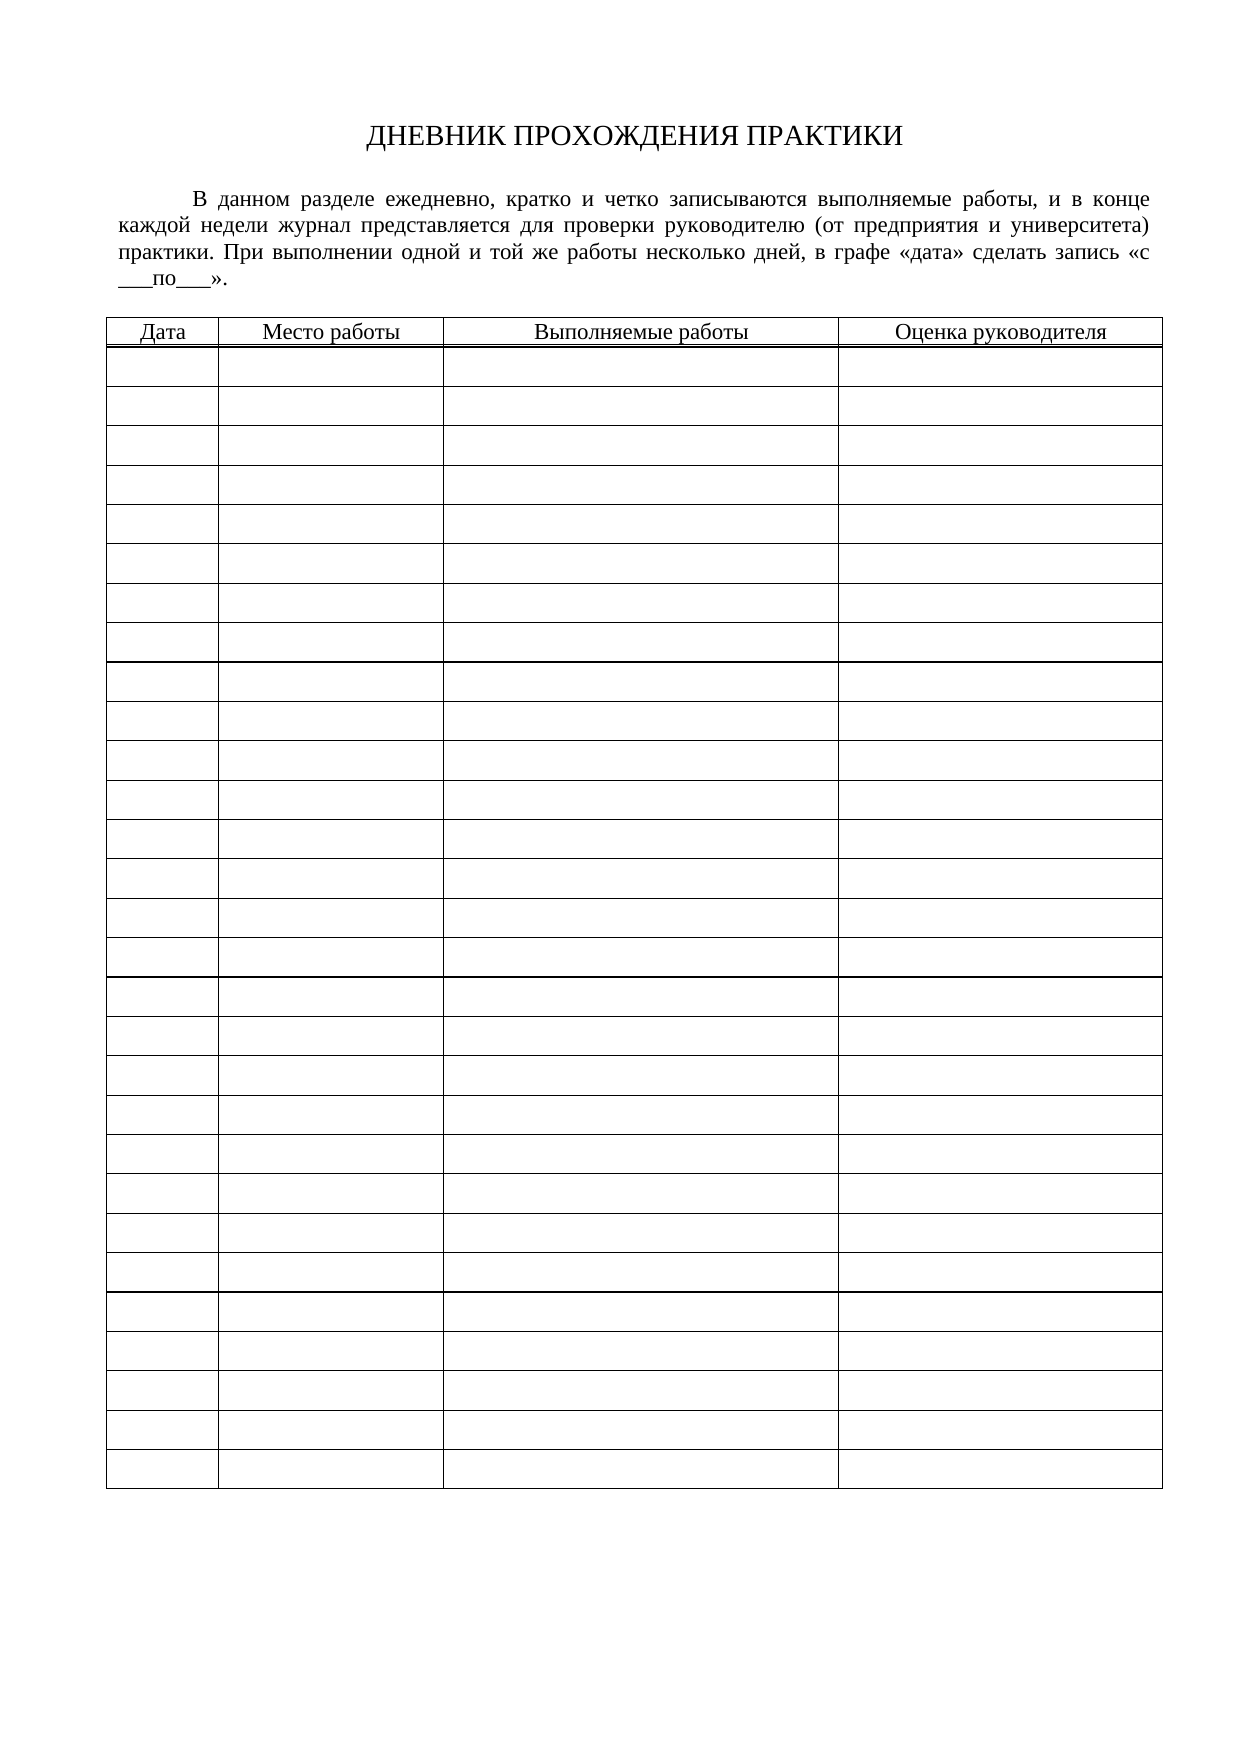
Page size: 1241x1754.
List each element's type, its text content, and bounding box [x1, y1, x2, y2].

table_cell [444, 781, 838, 819]
table_cell [107, 1017, 218, 1055]
table_cell [219, 820, 443, 858]
table_cell [219, 1174, 443, 1213]
table_cell [444, 820, 838, 858]
table_cell [107, 387, 218, 425]
table_cell [219, 623, 443, 661]
table_cell [444, 348, 838, 386]
table_cell [839, 623, 1162, 661]
table_cell [839, 1214, 1162, 1252]
table_cell [839, 1371, 1162, 1409]
table_cell [839, 1174, 1162, 1213]
table_cell [219, 702, 443, 740]
table_cell [839, 1253, 1162, 1291]
table_cell [107, 348, 218, 386]
table_cell [107, 544, 218, 583]
table_cell [839, 741, 1162, 779]
table_cell [444, 702, 838, 740]
table_cell [107, 938, 218, 976]
table_cell [839, 426, 1162, 464]
table_cell [839, 1135, 1162, 1173]
table_cell [444, 859, 838, 898]
table_cell [444, 899, 838, 937]
table_cell [444, 505, 838, 543]
table_cell [444, 1017, 838, 1055]
table_cell [219, 544, 443, 583]
table_cell [839, 505, 1162, 543]
table_cell [839, 781, 1162, 819]
table_cell [219, 1096, 443, 1134]
table_cell [219, 978, 443, 1016]
table_cell [107, 466, 218, 504]
text ДНЕВНИК ПРОХОЖДЕНИЯ ПРАКТИКИ [118, 118, 1152, 152]
table_cell [107, 781, 218, 819]
table_cell [219, 1056, 443, 1094]
table_cell [107, 1293, 218, 1331]
table_cell [219, 741, 443, 779]
table_cell [839, 938, 1162, 976]
table_cell [107, 978, 218, 1016]
table_cell [107, 859, 218, 898]
table_cell [839, 1293, 1162, 1331]
table_cell [839, 663, 1162, 701]
table_cell [219, 1411, 443, 1449]
table_cell [444, 1174, 838, 1213]
table_cell [219, 1371, 443, 1409]
table_cell [107, 1332, 218, 1370]
table_cell [219, 859, 443, 898]
table_cell [444, 1293, 838, 1331]
table_cell [219, 1214, 443, 1252]
table_cell [107, 741, 218, 779]
table_cell [839, 899, 1162, 937]
table_cell [107, 899, 218, 937]
table_cell [839, 1096, 1162, 1134]
table_cell [444, 1096, 838, 1134]
table_cell [444, 1253, 838, 1291]
table_cell [107, 702, 218, 740]
table_cell [107, 1096, 218, 1134]
table_cell [444, 1371, 838, 1409]
table_cell [107, 623, 218, 661]
table_cell [219, 387, 443, 425]
table_cell [219, 663, 443, 701]
table_cell [444, 426, 838, 464]
table_cell [839, 1450, 1162, 1488]
table_cell [444, 1056, 838, 1094]
table_cell [107, 663, 218, 701]
table_header Выполняемые работы [444, 318, 838, 344]
table_cell [107, 1450, 218, 1488]
table_cell [107, 1056, 218, 1094]
table_cell [107, 1253, 218, 1291]
table_cell [107, 1174, 218, 1213]
table_cell [107, 426, 218, 464]
table_cell [444, 623, 838, 661]
table_cell [219, 505, 443, 543]
table_cell [219, 1017, 443, 1055]
table_header Дата [107, 318, 218, 344]
table_cell [107, 505, 218, 543]
table_cell [839, 978, 1162, 1016]
table_cell [839, 466, 1162, 504]
table_cell [444, 1135, 838, 1173]
text В данном разделе ежедневно, кратко и четко записываются выполняемые работы, и в конце каждой недели журнал представляется для проверки руководителю (от предприятия и университета) практики. При выполнении одной и той же работы несколько дней, в графе «дата» сделать запись «с ___по___». [118, 185, 1152, 291]
table_cell [107, 1214, 218, 1252]
table_cell [219, 1450, 443, 1488]
table_cell [839, 820, 1162, 858]
table_cell [444, 938, 838, 976]
table_cell [839, 1017, 1162, 1055]
table_cell [107, 820, 218, 858]
table_cell [219, 938, 443, 976]
table_cell [444, 584, 838, 622]
table_cell [444, 466, 838, 504]
table_cell [219, 781, 443, 819]
table_cell [107, 1411, 218, 1449]
table_cell [444, 544, 838, 583]
table_cell [219, 426, 443, 464]
table_cell [219, 1332, 443, 1370]
table_cell [219, 899, 443, 937]
table_cell [219, 1253, 443, 1291]
table_cell [839, 387, 1162, 425]
table_cell [444, 663, 838, 701]
table_cell [444, 741, 838, 779]
table_cell [219, 348, 443, 386]
table_cell [444, 1450, 838, 1488]
table_cell [444, 1332, 838, 1370]
table_header Оценка руководителя [839, 318, 1162, 344]
table_cell [107, 1371, 218, 1409]
table_cell [839, 1411, 1162, 1449]
table_cell [219, 584, 443, 622]
table_cell [444, 1411, 838, 1449]
table_header Место работы [219, 318, 443, 344]
table_cell [839, 348, 1162, 386]
table_cell [444, 978, 838, 1016]
table_cell [219, 1293, 443, 1331]
table_cell [839, 544, 1162, 583]
table_cell [219, 466, 443, 504]
table_cell [839, 1056, 1162, 1094]
table_cell [839, 584, 1162, 622]
table_cell [444, 1214, 838, 1252]
table_cell [839, 702, 1162, 740]
table_cell [839, 859, 1162, 898]
table_cell [444, 387, 838, 425]
table_cell [107, 584, 218, 622]
table_cell [219, 1135, 443, 1173]
table_cell [839, 1332, 1162, 1370]
table_cell [107, 1135, 218, 1173]
